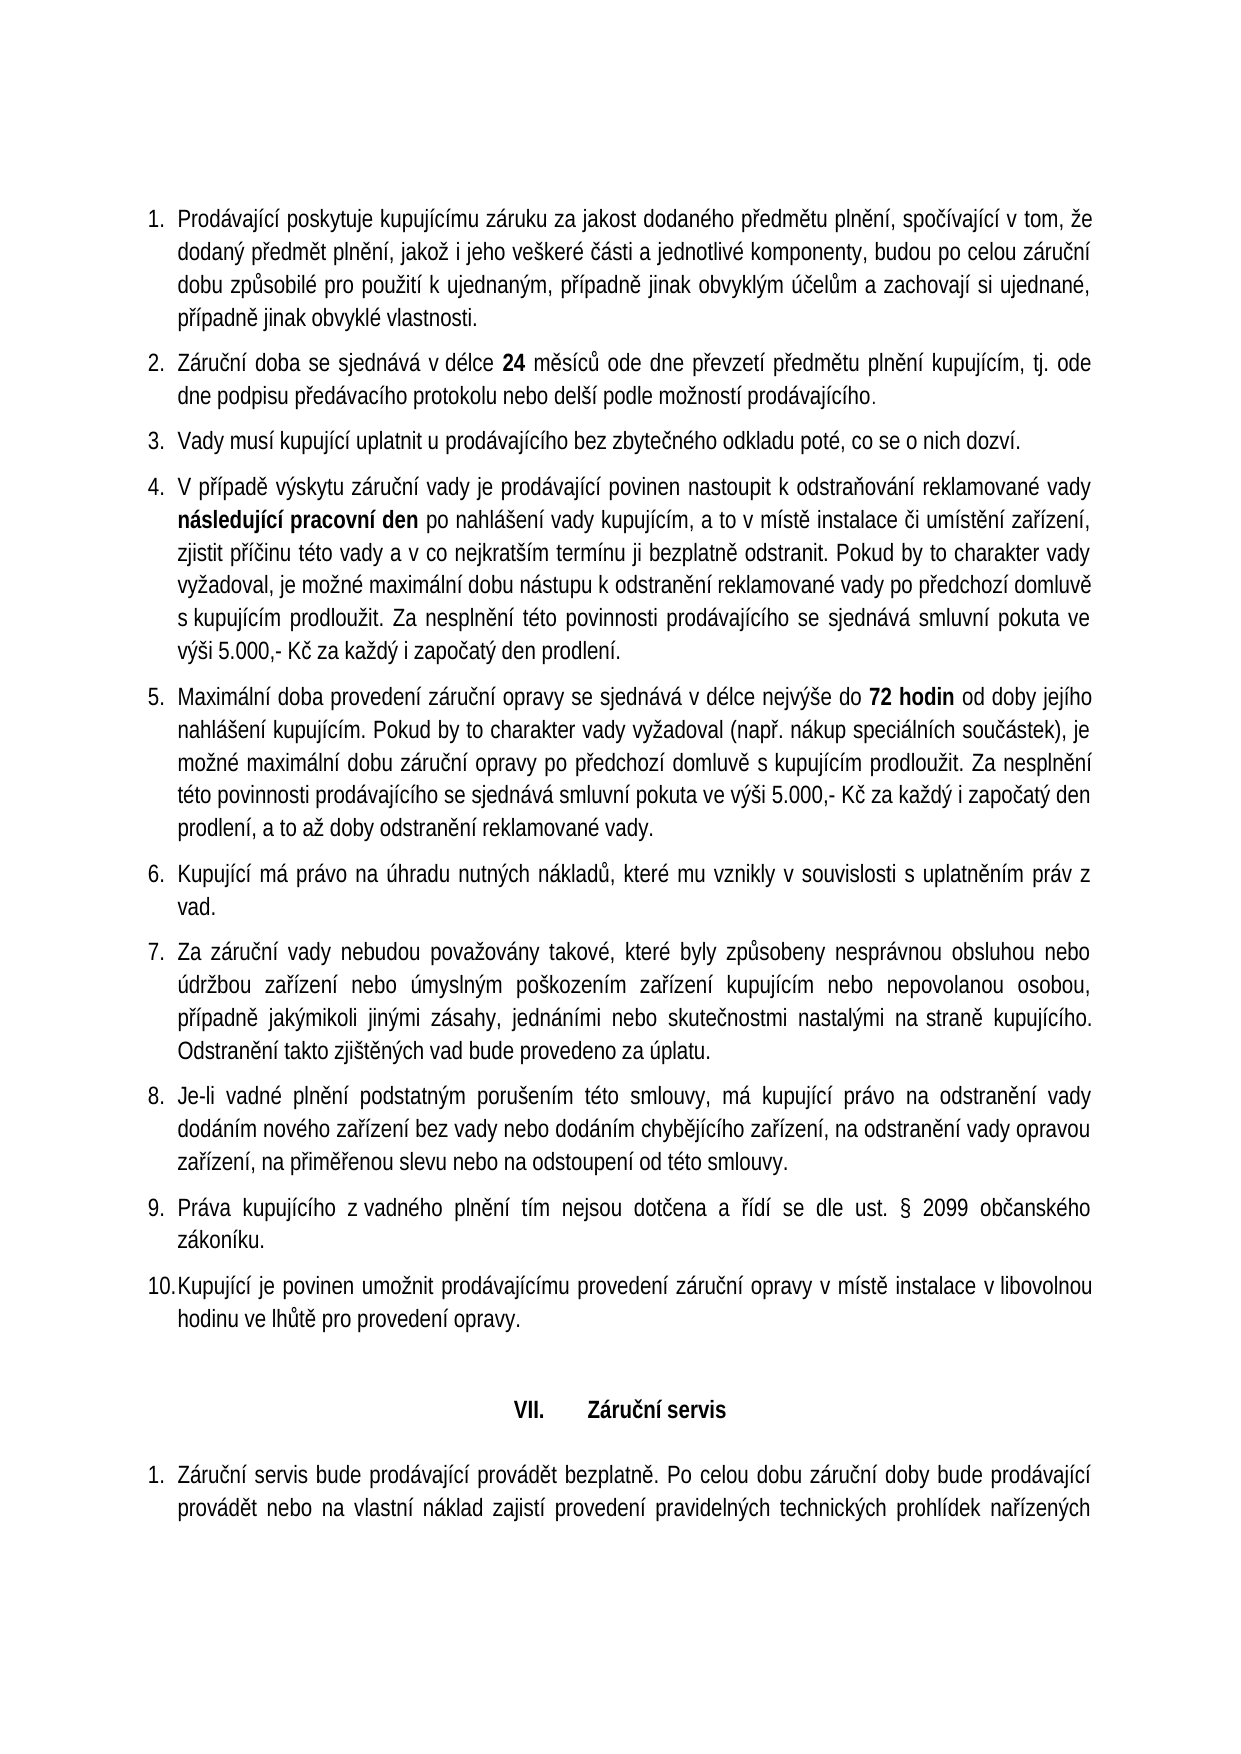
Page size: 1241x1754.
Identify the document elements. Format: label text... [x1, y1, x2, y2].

list Kupující má právo na úhradu nutných nákladů, které mu vznikly v souvislosti s uplatněním práv z vad. [148, 859, 1093, 920]
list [148, 1461, 1093, 1522]
list Za záruční vady nebudou považovány takové, které byly způsobeny nesprávnou obsluhou nebo údržbou zařízení nebo úmyslným poškozením zařízení kupujícím nebo nepovolanou osobou, případně jakýmikoli jinými zásahy, jednáními nebo skutečnostmi nastalými na straně kupujícího. Odstranění takto zjištěných vad bude provedeno za úplatu. [148, 937, 1093, 1064]
list V případě výskytu záruční vady je prodávající povinen nastoupit k odstraňování reklamované vady následující pracovní den po nahlášení vady kupujícím, a to v místě instalace či umístění zařízení, zjistit příčinu této vady a v co nejkratším termínu ji bezplatně odstranit. Pokud by to charakter vady vyžadoval, je možné maximální dobu nástupu k odstranění reklamované vady po předchozí domluvě s kupujícím prodloužit. Za nesplnění této povinnosti prodávajícího se sjednává smluvní pokuta ve výši 5.000,- Kč za každý i započatý den prodlení. [148, 472, 1093, 665]
list Prodávající poskytuje kupujícímu záruku za jakost dodaného předmětu plnění, spočívající v tom, že dodaný předmět plnění, jakož i jeho veškeré části a jednotlivé komponenty, budou po celou záruční dobu způsobilé pro použití k ujednaným, případně jinak obvyklým účelům a zachovají si ujednané, případně jinak obvyklé vlastnosti. [148, 204, 1093, 331]
list Kupující je povinen umožnit prodávajícímu provedení záruční opravy v místě instalace v libovolnou hodinu ve lhůtě pro provedení opravy. [148, 1271, 1093, 1332]
list Záruční servis [148, 1395, 1093, 1423]
list Záruční doba se sjednává v délce 24 měsíců ode dne převzetí předmětu plnění kupujícím, tj. ode dne podpisu předávacího protokolu nebo delší podle možností prodávajícího. [148, 348, 1093, 409]
list Maximální doba provedení záruční opravy se sjednává v délce nejvýše do 72 hodin od doby jejího nahlášení kupujícím. Pokud by to charakter vady vyžadoval (např. nákup speciálních součástek), je možné maximální dobu záruční opravy po předchozí domluvě s kupujícím prodloužit. Za nesplnění této povinnosti prodávajícího se sjednává smluvní pokuta ve výši 5.000,- Kč za každý i započatý den prodlení, a to až doby odstranění reklamované vady. [148, 682, 1093, 842]
list Práva kupujícího z vadného plnění tím nejsou dotčena a řídí se dle ust. § 2099 občanského zákoníku. [148, 1193, 1093, 1254]
list Je-li vadné plnění podstatným porušením této smlouvy, má kupující právo na odstranění vady dodáním nového zařízení bez vady nebo dodáním chybějícího zařízení, na odstranění vady opravou zařízení, na přiměřenou slevu nebo na odstoupení od této smlouvy. [148, 1081, 1093, 1176]
list Vady musí kupující uplatnit u prodávajícího bez zbytečného odkladu poté, co se o nich dozví. [148, 426, 1093, 455]
